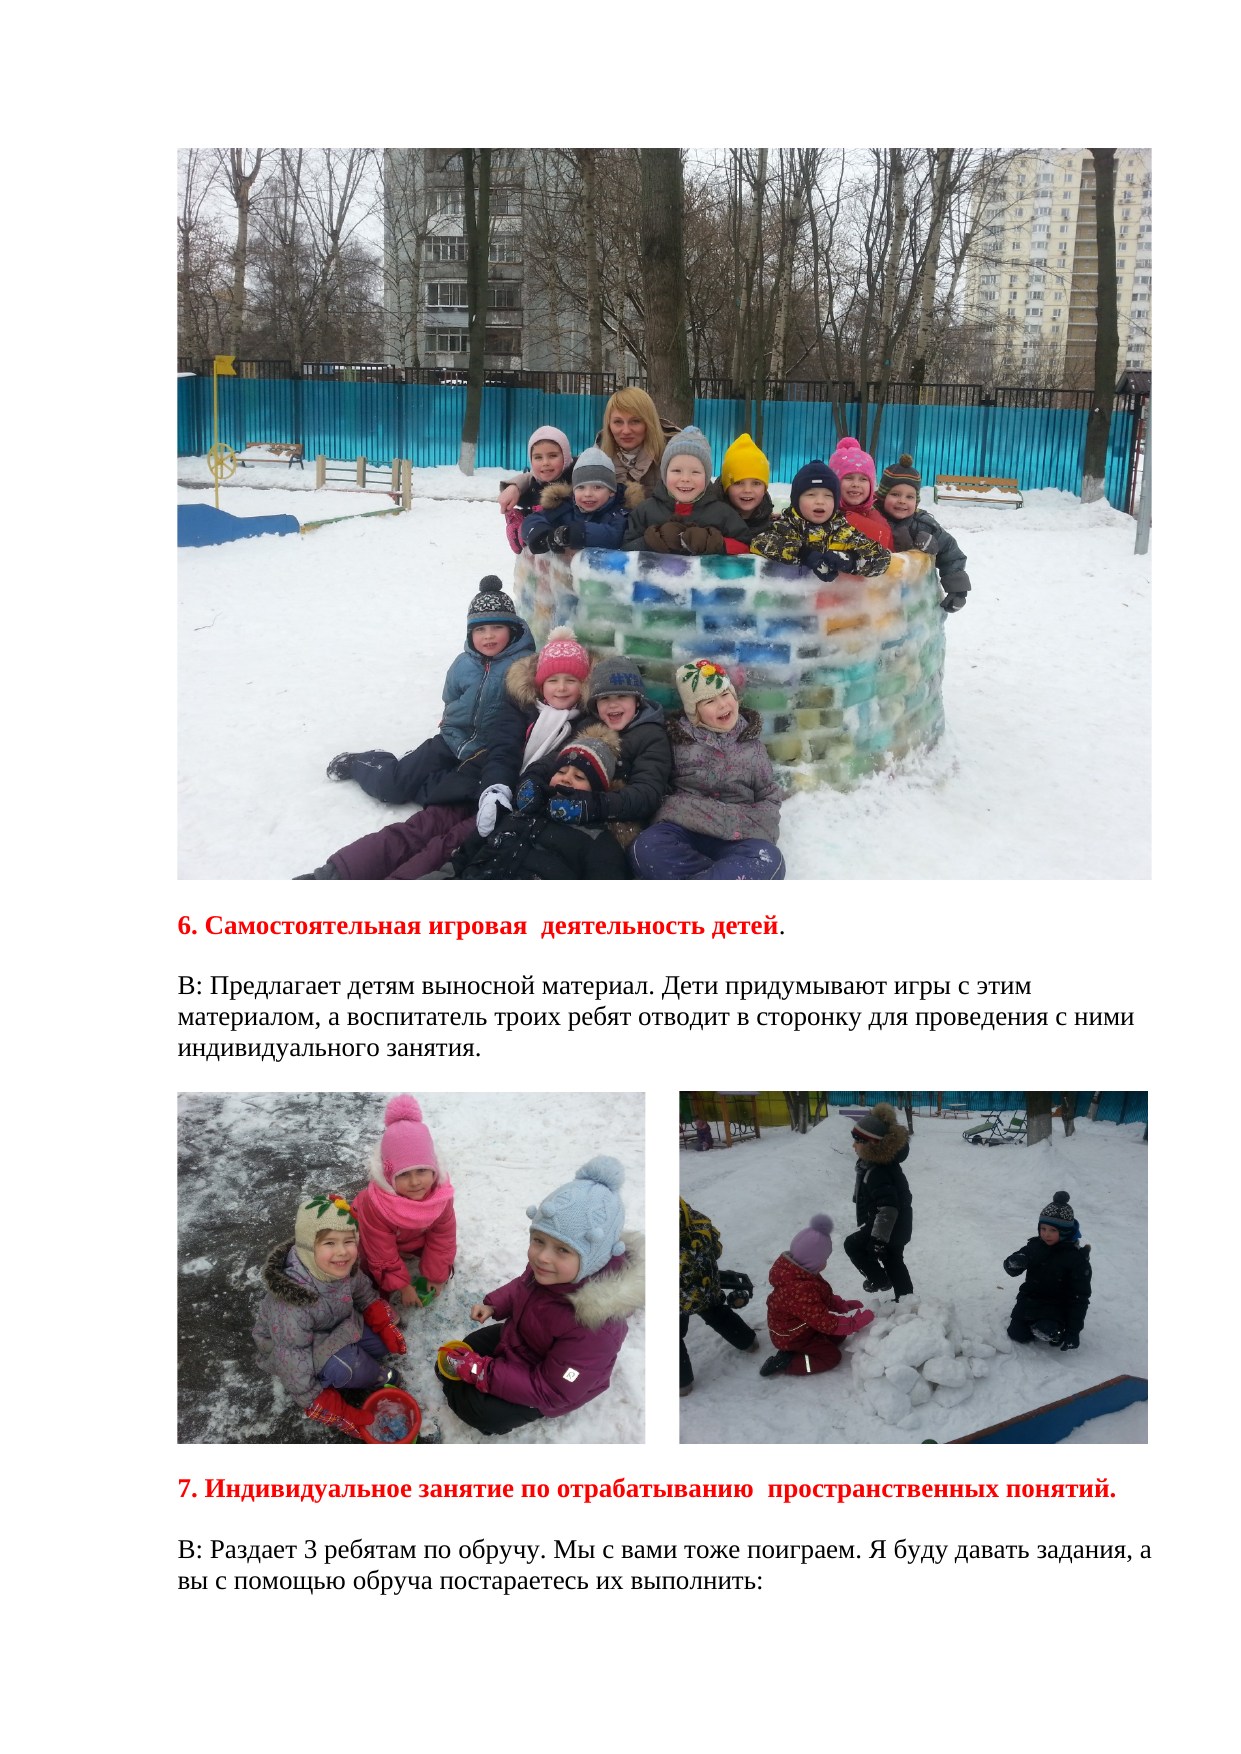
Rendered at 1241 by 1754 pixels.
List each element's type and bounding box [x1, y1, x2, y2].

picture [679, 1091, 1148, 1444]
picture [177, 1092, 646, 1444]
table_cell [176, 118, 1159, 1626]
picture [177, 148, 1152, 880]
